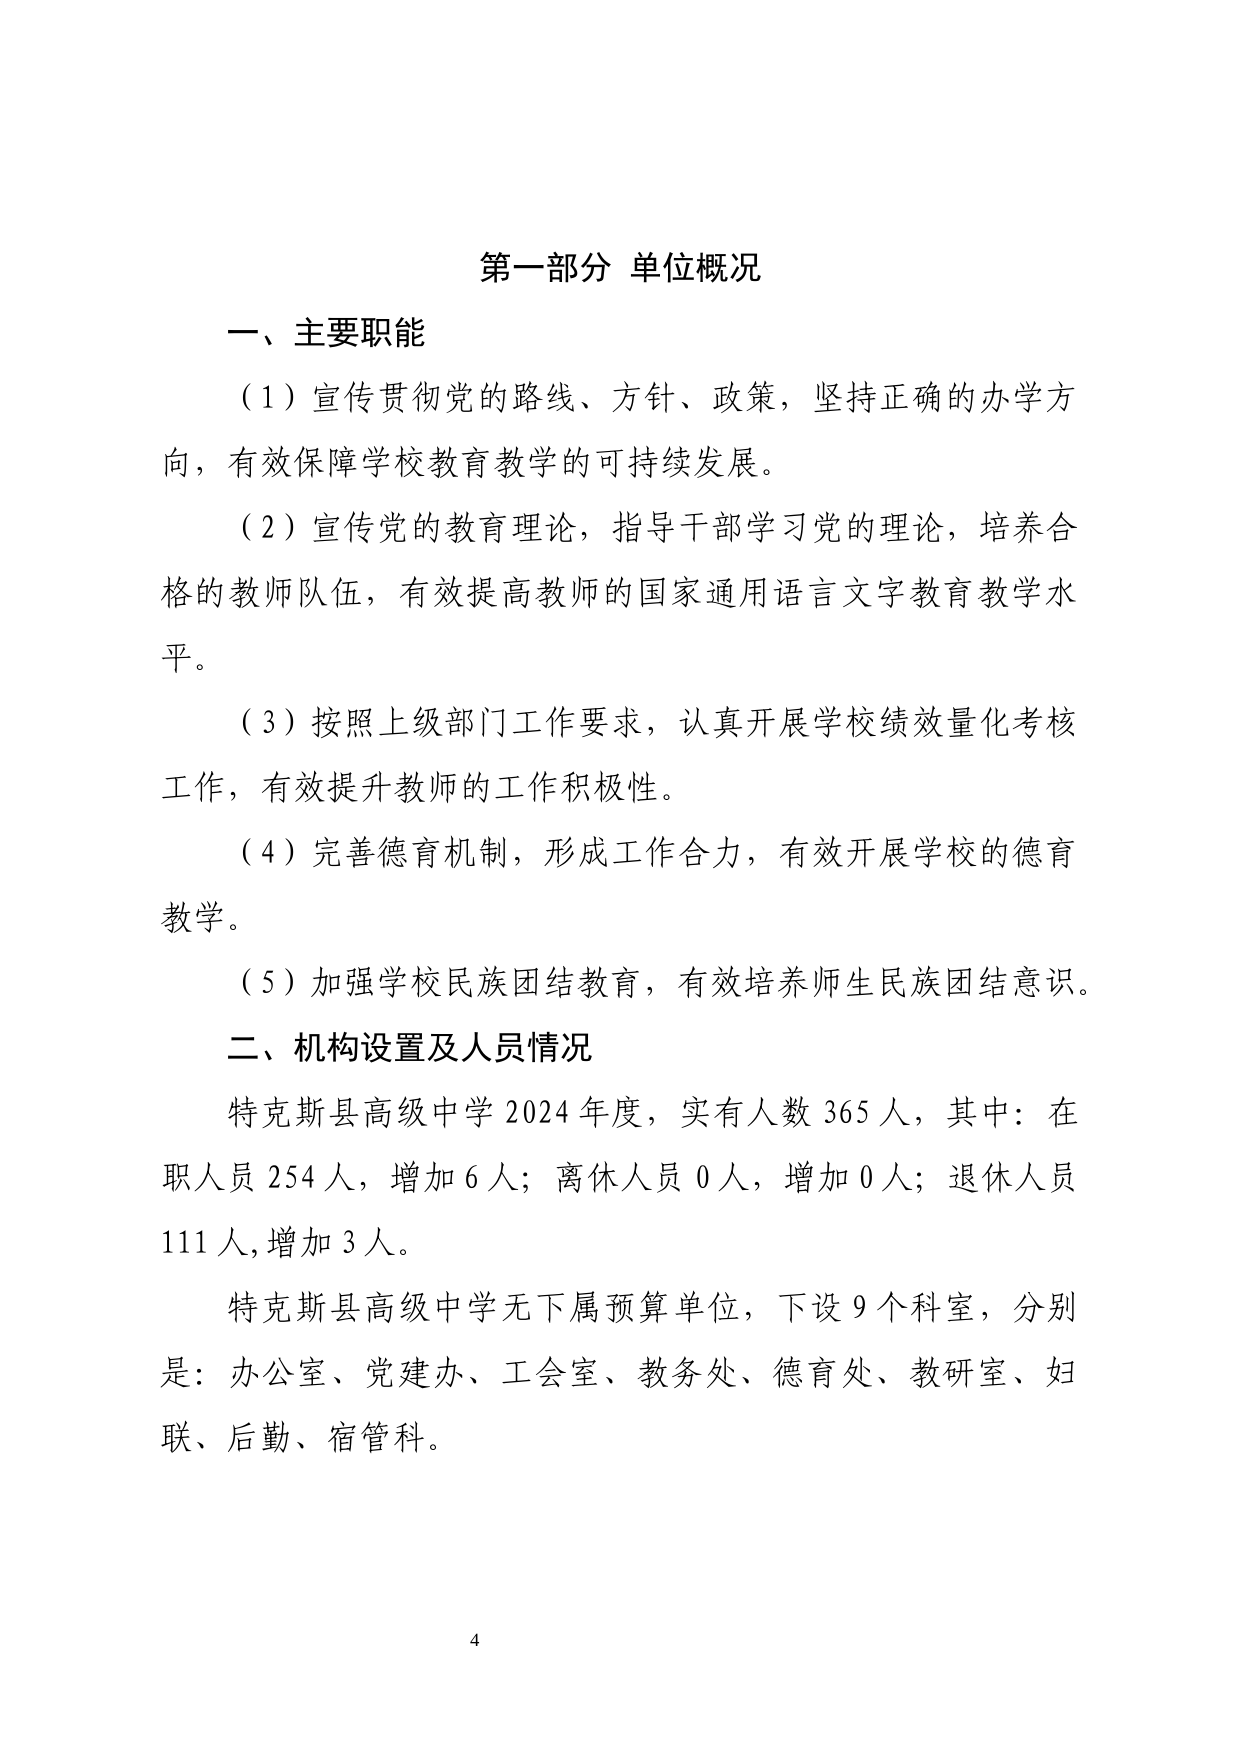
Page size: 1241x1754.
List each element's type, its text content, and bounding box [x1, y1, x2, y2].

text 二、机构设置及人员情况 [159, 1013, 1081, 1078]
text （3）按照上级部门工作要求，认真开展学校绩效量化考核工作，有效提升教师的工作积极性。 [159, 688, 1081, 818]
text （4）完善德育机制，形成工作合力，有效开展学校的德育教学。 [159, 818, 1081, 948]
text （2）宣传党的教育理论，指导干部学习党的理论，培养合格的教师队伍，有效提高教师的国家通用语言文字教育教学水平。 [159, 493, 1081, 688]
text 特克斯县高级中学无下属预算单位，下设9个科室，分别是：办公室、党建办、工会室、教务处、德育处、教研室、妇联、后勤、宿管科。 [159, 1273, 1081, 1468]
text （5）加强学校民族团结教育，有效培养师生民族团结意识。 [159, 948, 1081, 1013]
text 第一部分 单位概况 [159, 233, 1081, 298]
text 一、主要职能 [159, 298, 1081, 363]
text 特克斯县高级中学2024年度，实有人数365人，其中：在职人员254人，增加6人；离休人员0人，增加0人；退休人员111人,增加3人。 [159, 1078, 1081, 1273]
text （1）宣传贯彻党的路线、方针、政策，坚持正确的办学方向，有效保障学校教育教学的可持续发展。 [159, 363, 1081, 493]
